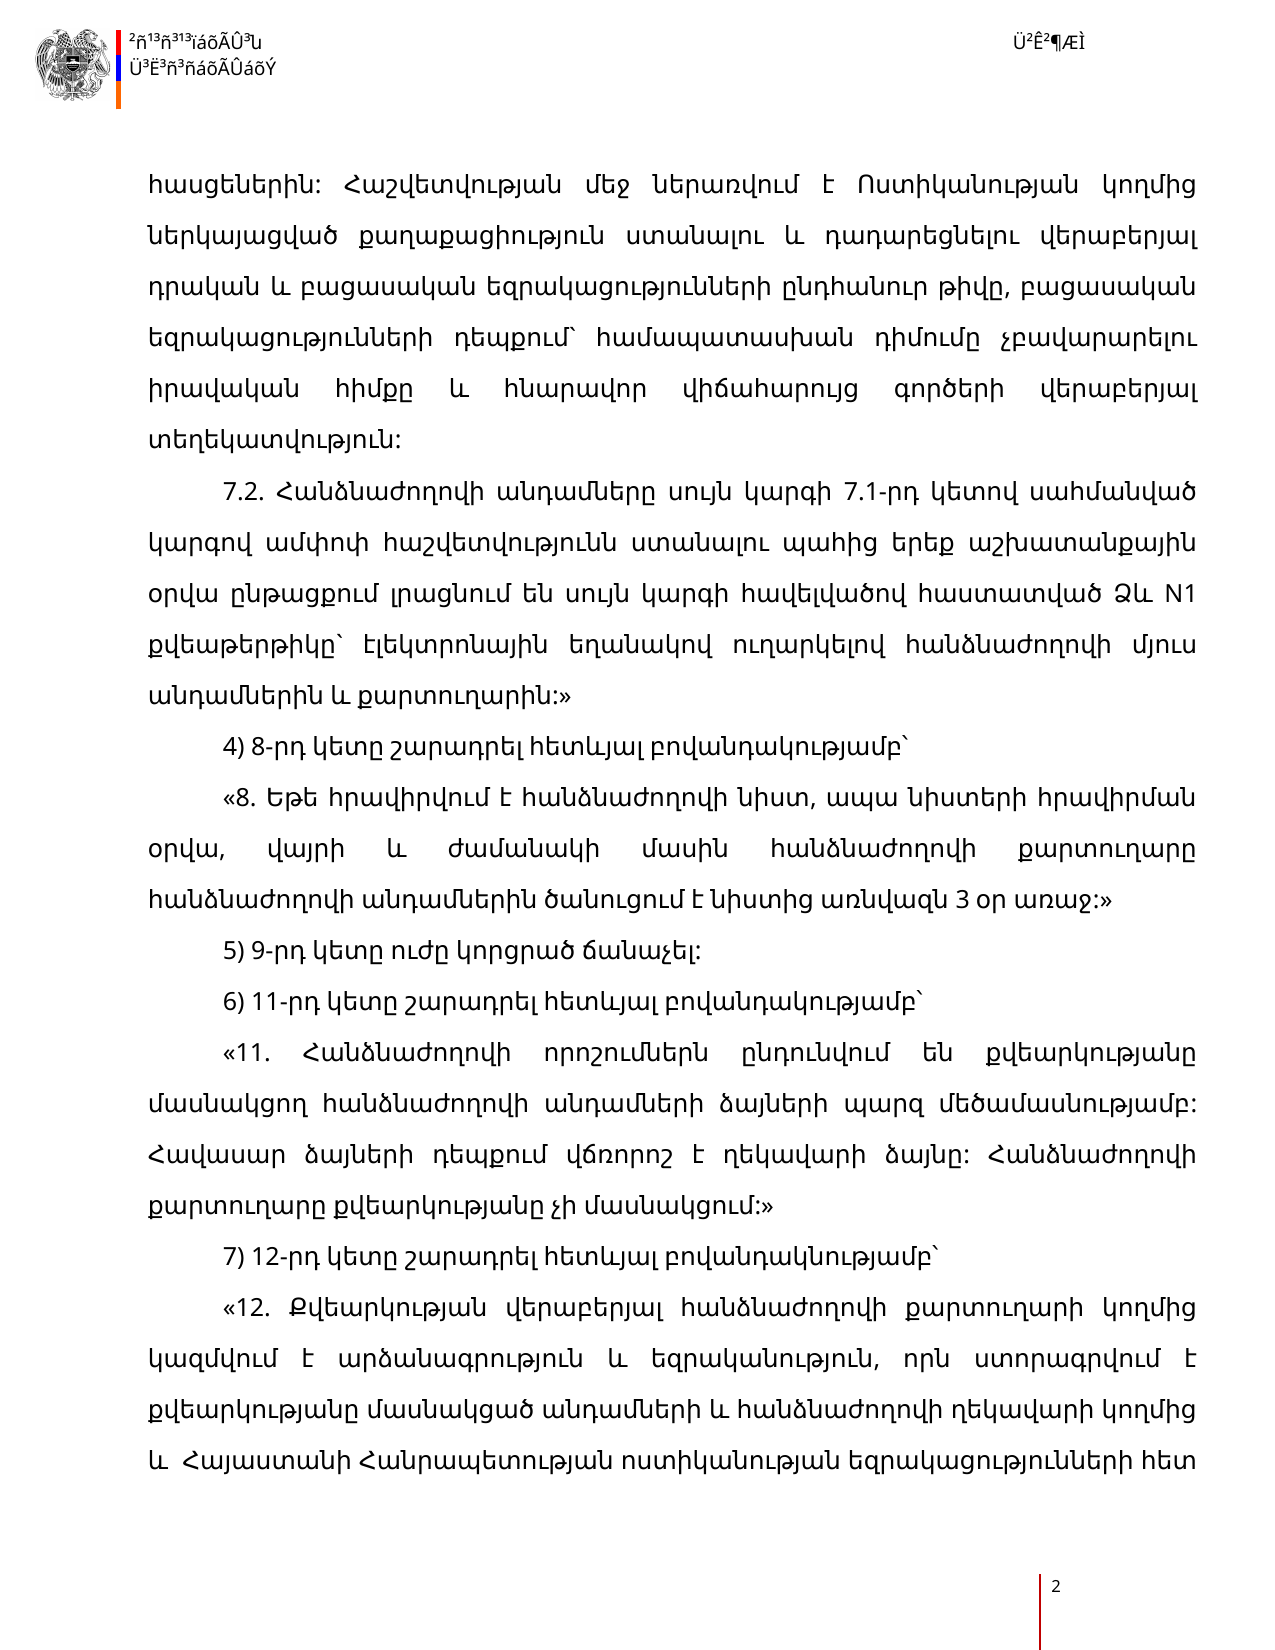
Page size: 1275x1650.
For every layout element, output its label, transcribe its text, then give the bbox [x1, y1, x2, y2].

text 4) 8-րդ կետը շարադրել հետևյալ բովանդակությամբ՝ [148, 728, 1198, 762]
text 7) 12-րդ կետը շարադրել հետևյալ բովանդակնությամբ՝ [148, 1239, 1198, 1273]
text 6) 11-րդ կետը շարադրել հետևյալ բովանդակությամբ՝ [148, 983, 1198, 1018]
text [148, 167, 1198, 456]
text «8. Եթե հրավիրվում է հանձնաժողովի նիստ, ապա նիստերի հրավիրման օրվա, վայրի և ժամանակի մասին հանձնաժողովի քարտուղարը հանձնաժողովի անդամներին ծանուցում է նիստից առնվազն 3 օր առաջ:» [148, 779, 1198, 916]
picture [35, 28, 111, 101]
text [148, 1290, 1198, 1477]
text «11. Հանձնաժողովի որոշումներն ընդունվում են քվեարկությանը մասնակցող հանձնաժողովի անդամների ձայների պարզ մեծամասնությամբ: Հավասար ձայների դեպքում վճռորոշ է ղեկավարի ձայնը: Հանձնաժողովի քարտուղարը քվեարկությանը չի մասնակցում:» [148, 1034, 1198, 1222]
text 5) 9-րդ կետը ուժը կորցրած ճանաչել: [148, 932, 1198, 967]
text 7.2. Հանձնաժողովի անդամները սույն կարգի 7.1-րդ կետով սահմանված կարգով ամփոփ հաշվետվությունն ստանալու պահից երեք աշխատանքային օրվա ընթացքում լրացնում են սույն կարգի հավելվածով հաստատված Ձև N1 քվեաթերթիկը` էլեկտրոնային եղանակով ուղարկելով հանձնաժողովի մյուս անդամներին և քարտուղարին:» [148, 473, 1198, 711]
